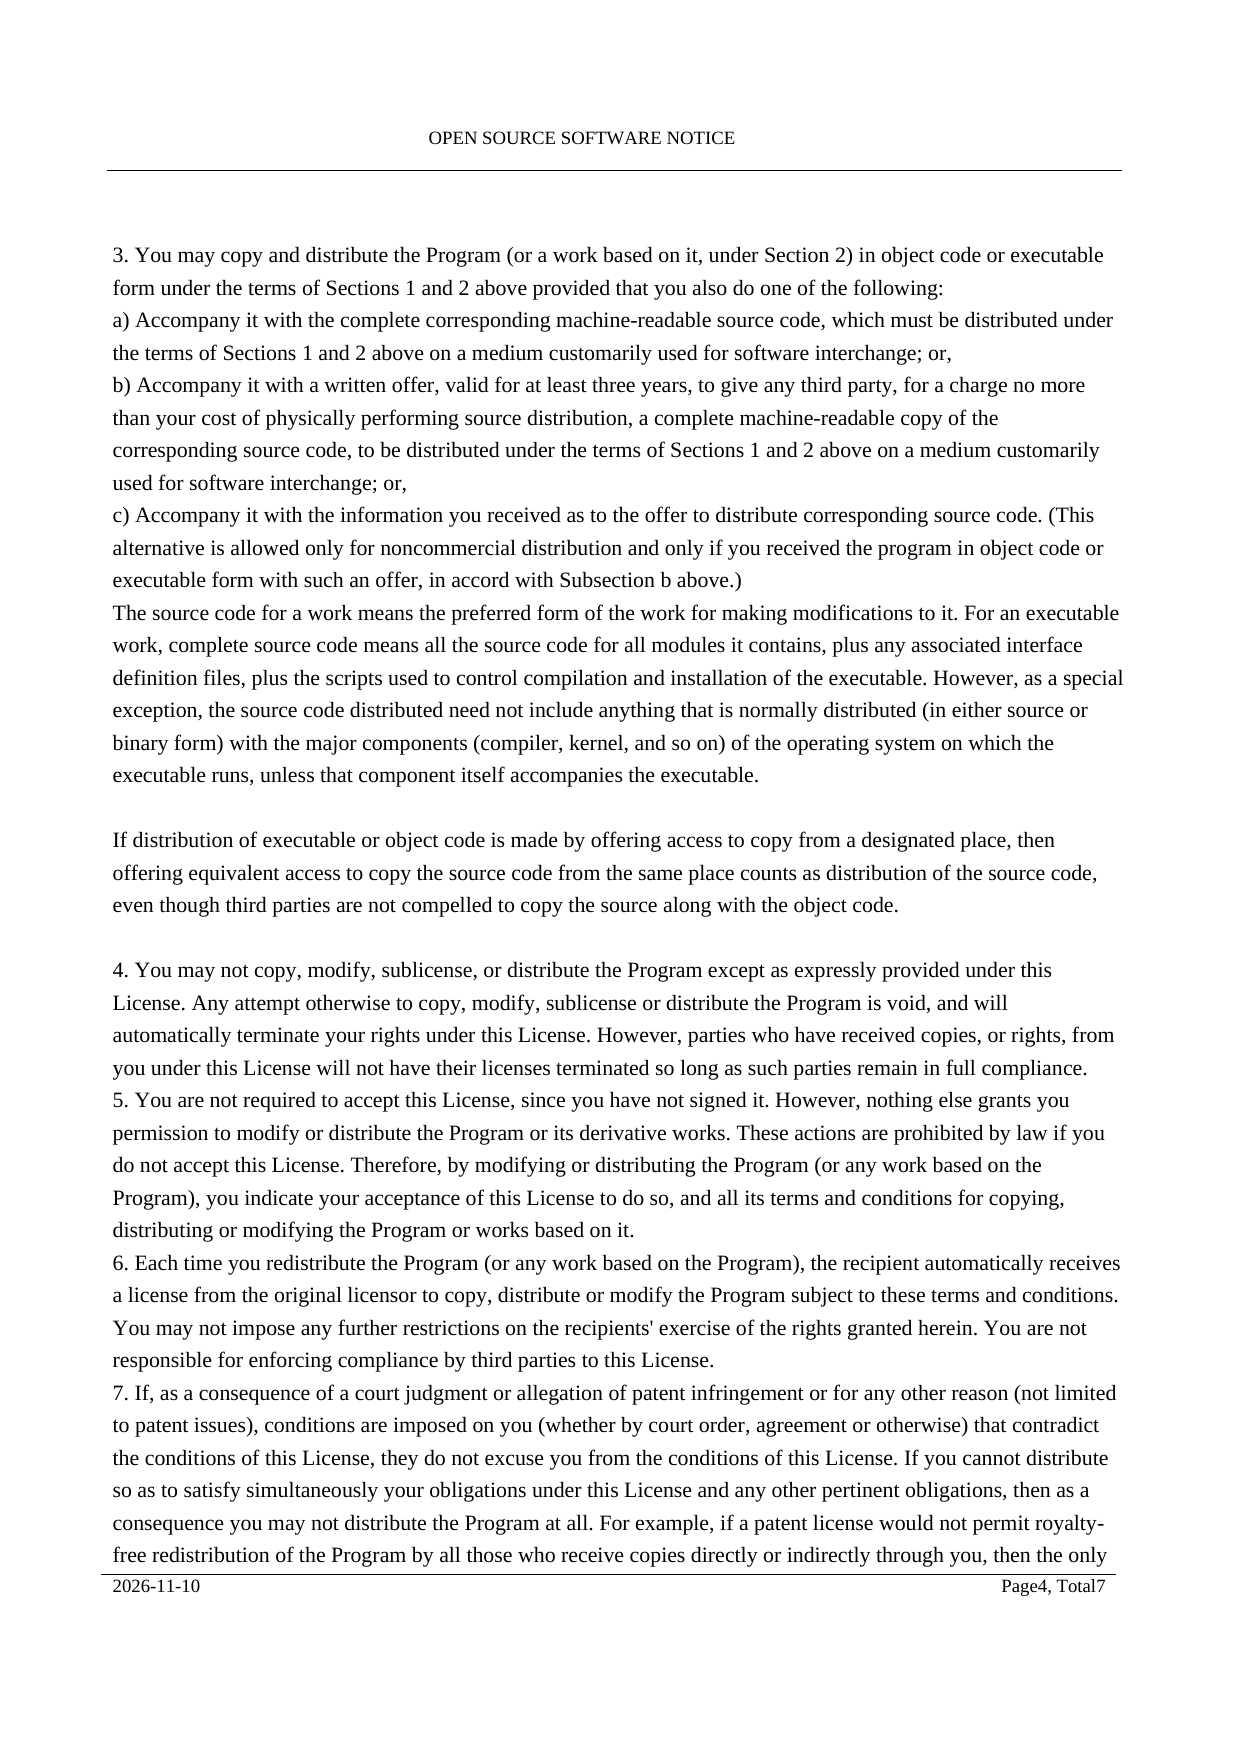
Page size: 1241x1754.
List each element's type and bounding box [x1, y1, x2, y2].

text [112, 206, 1128, 1571]
